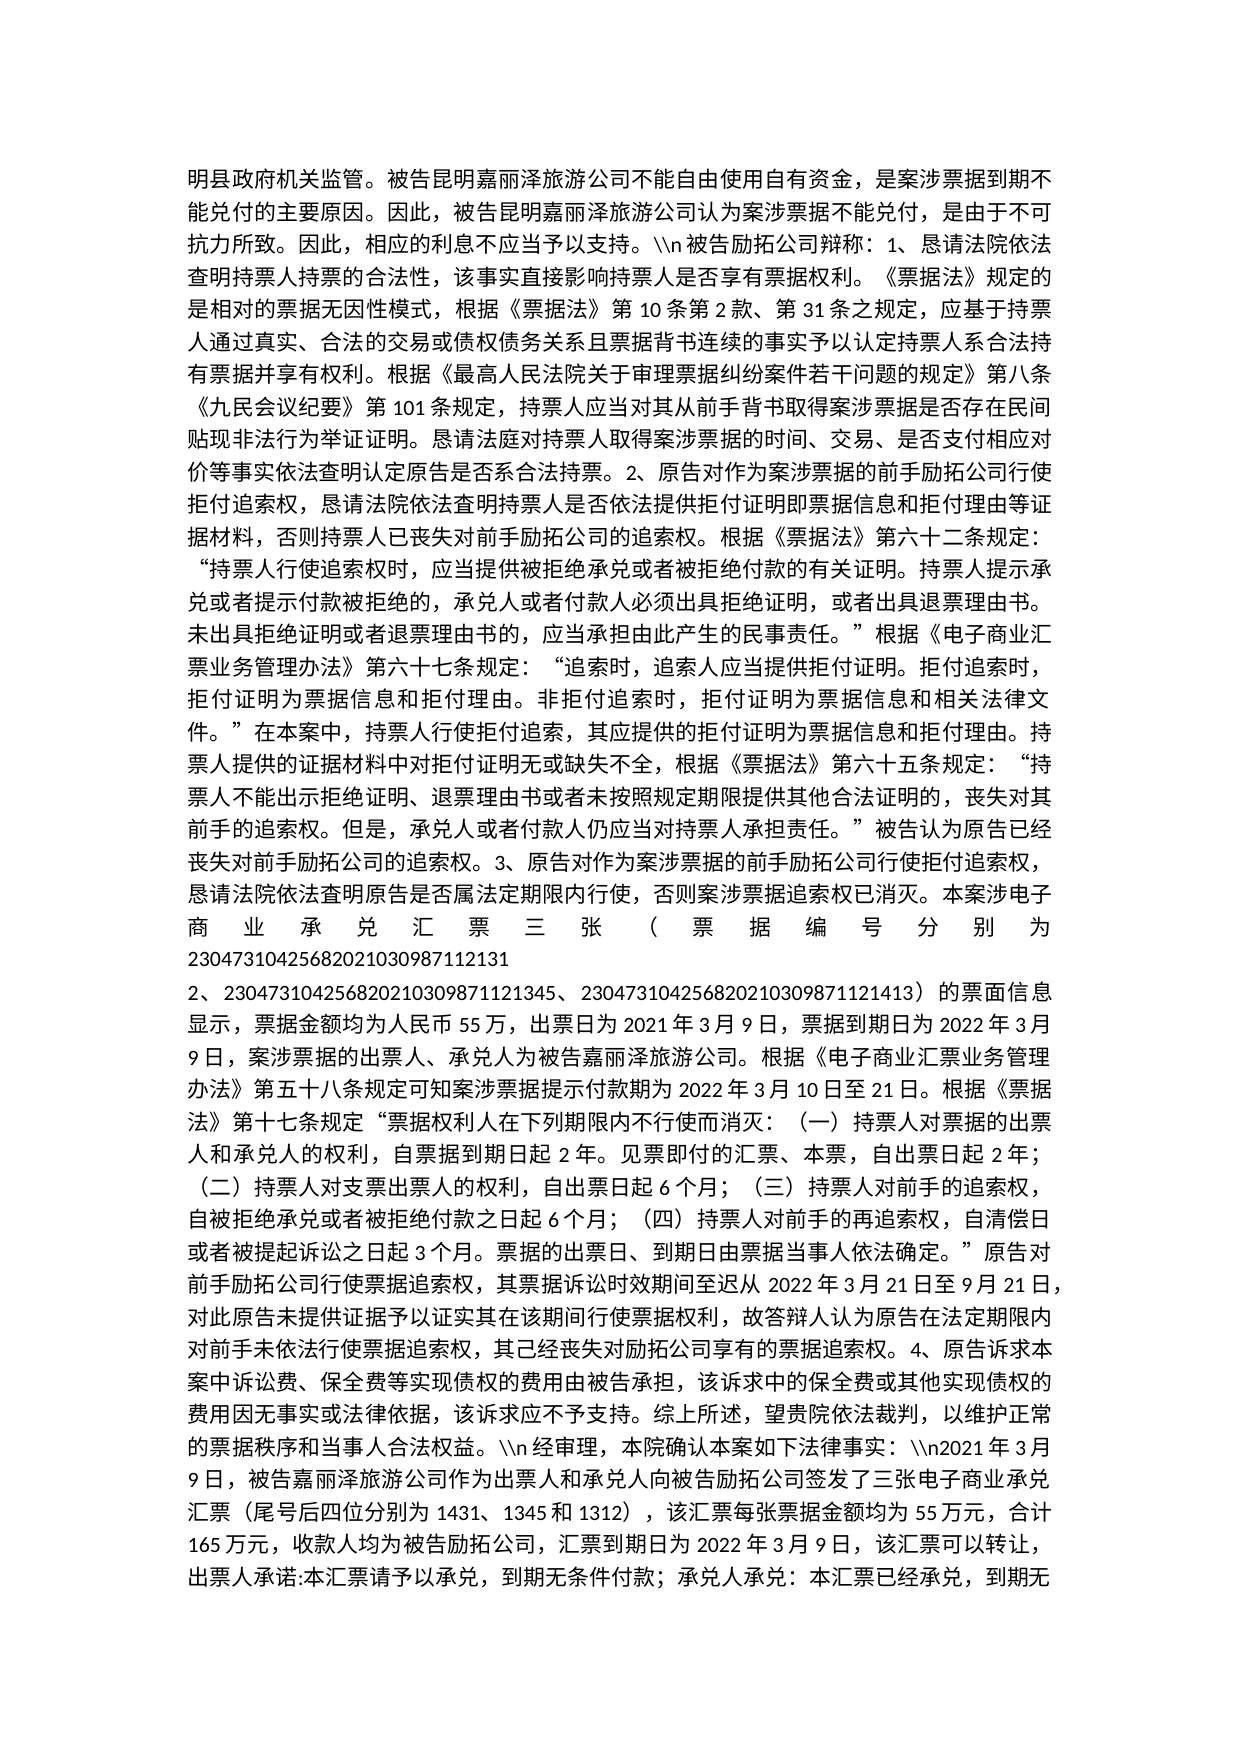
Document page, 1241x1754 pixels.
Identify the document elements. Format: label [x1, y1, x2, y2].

text [187, 162, 1053, 1592]
